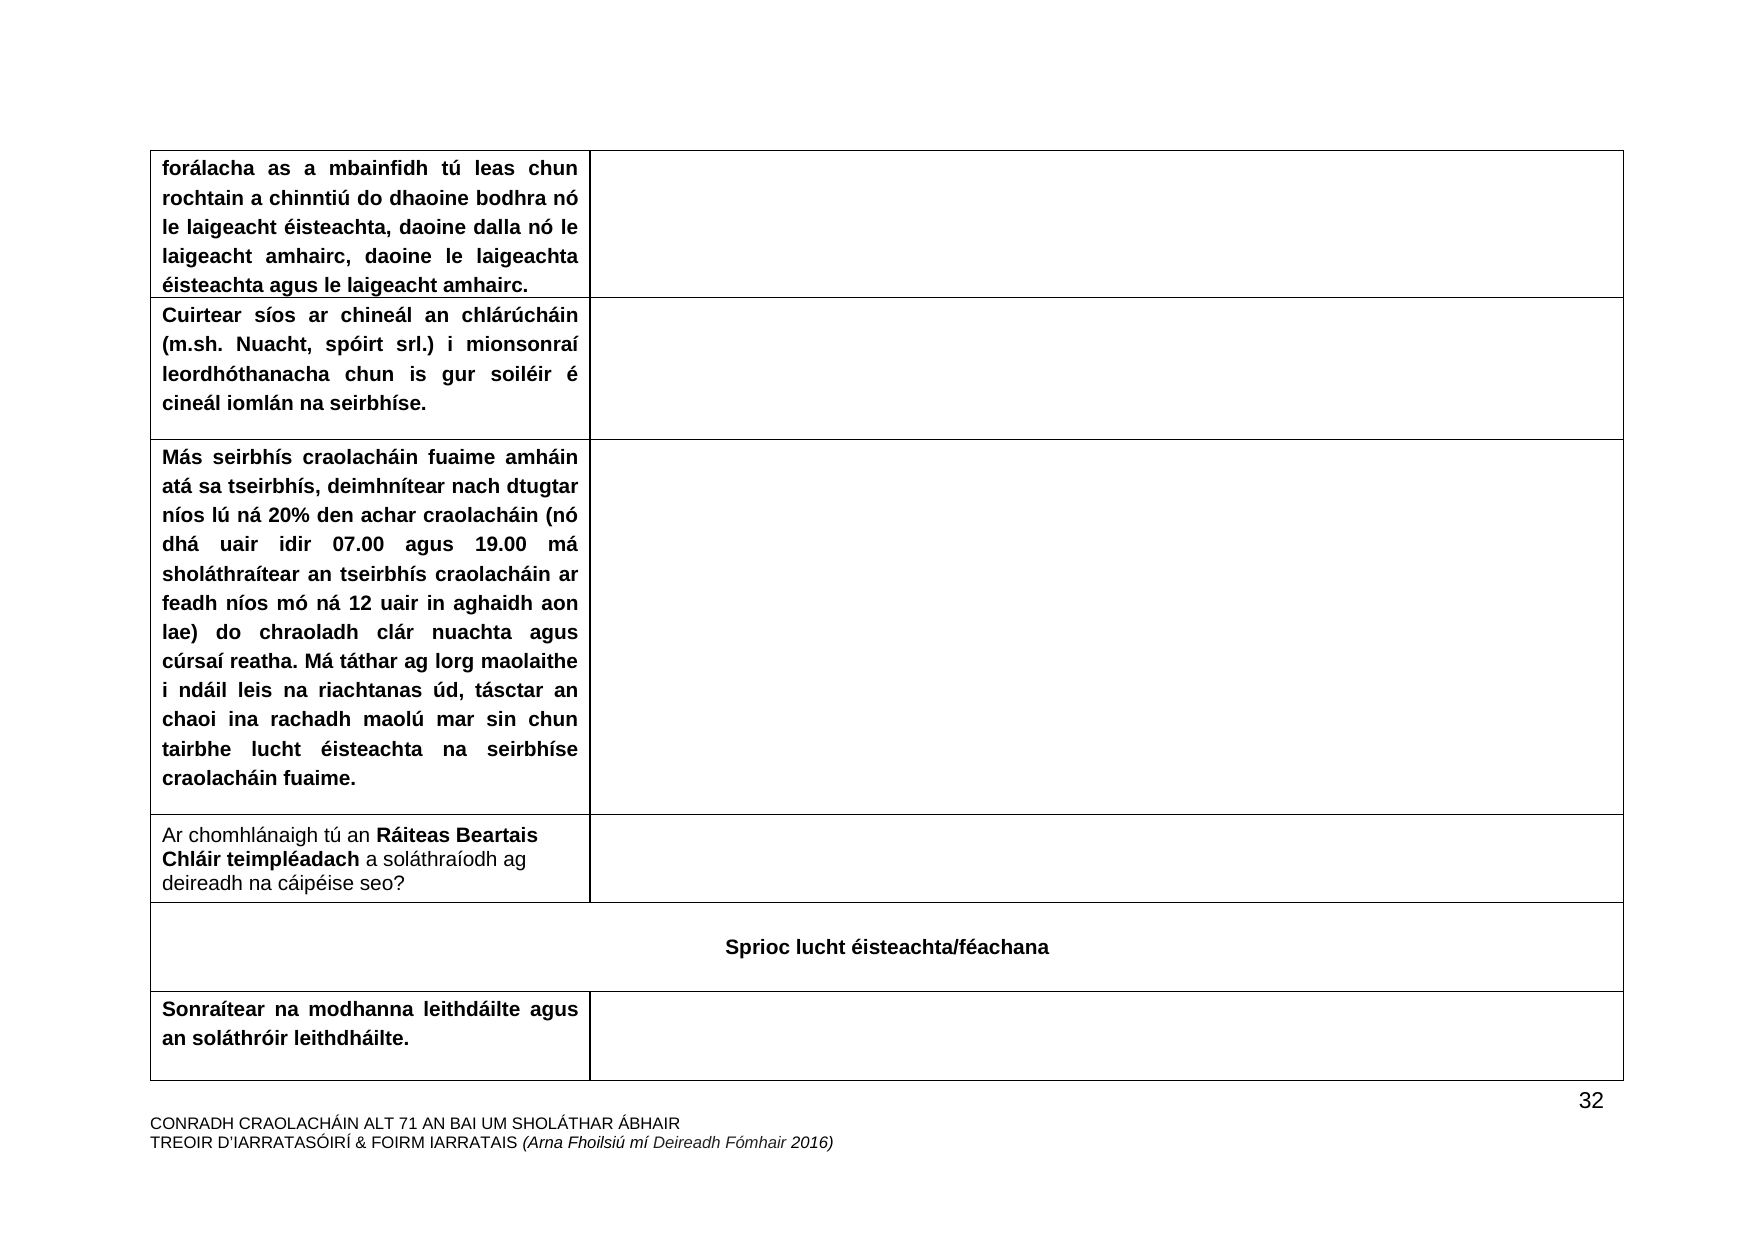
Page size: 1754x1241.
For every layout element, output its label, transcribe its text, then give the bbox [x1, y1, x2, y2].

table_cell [151, 151, 589, 297]
table_cell Más seirbhís craolacháin fuaime amháin atá sa tseirbhís, deimhnítear nach dtugtar níos lú ná 20% den achar craolacháin (nó dhá uair idir 07.00 agus 19.00 má sholáthraítear an tseirbhís craolacháin ar feadh níos mó ná 12 uair in aghaidh aon lae) do chraoladh clár nuachta agus cúrsaí reatha. Má táthar ag lorg maolaithe i ndáil leis na riachtanas úd, tásctar an chaoi ina rachadh maolú mar sin chun tairbhe lucht éisteachta na seirbhíse craolacháin fuaime. [151, 440, 589, 813]
table_cell Cuirtear síos ar chineál an chlárúcháin (m.sh. Nuacht, spóirt srl.) i mionsonraí leordhóthanacha chun is gur soiléir é cineál iomlán na seirbhíse. [151, 298, 589, 438]
table_cell [591, 992, 1623, 1079]
table_cell [591, 440, 1623, 813]
table_cell Sprioc lucht éisteachta/féachana [151, 903, 1623, 991]
table_cell [591, 151, 1623, 297]
table_cell Ar chomhlánaigh tú an Ráiteas Beartais Chláir teimpléadach a soláthraíodh ag deireadh na cáipéise seo? [151, 815, 589, 902]
table_cell Sonraítear na modhanna leithdáilte agus an soláthróir leithdháilte. [151, 992, 589, 1079]
table_cell [591, 815, 1623, 902]
table_cell [591, 298, 1623, 438]
